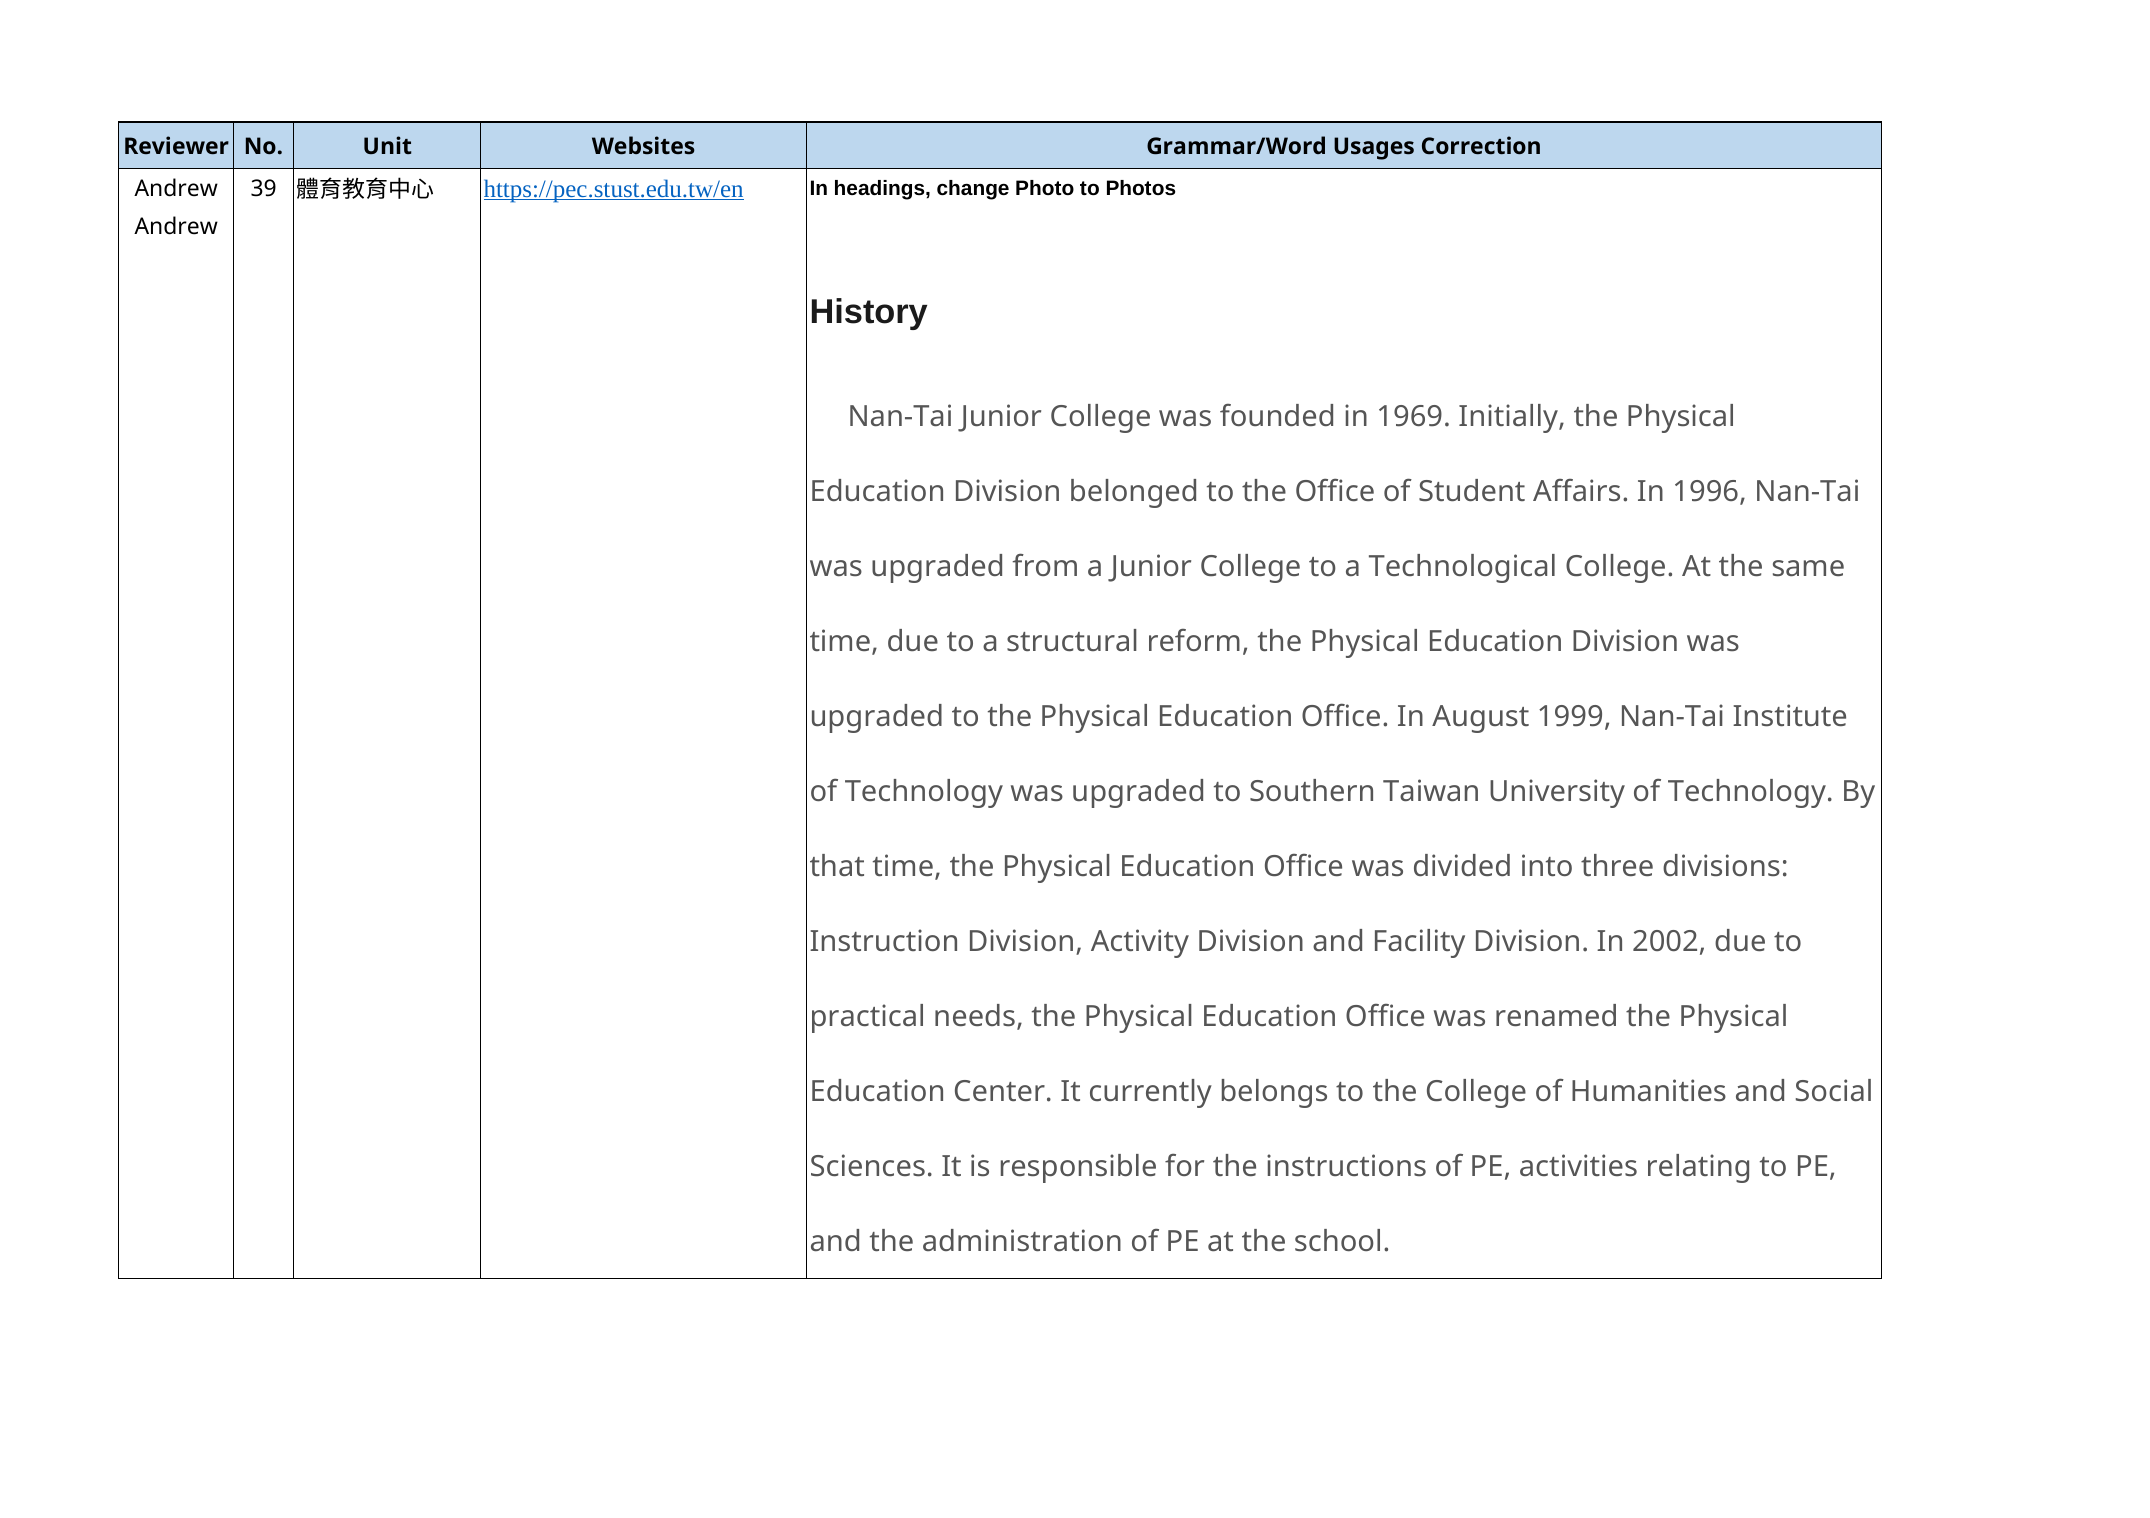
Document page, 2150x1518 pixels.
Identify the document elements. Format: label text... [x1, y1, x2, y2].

table_cell https://pec.stust.edu.tw/en [481, 169, 806, 1278]
table_cell 體育教育中心 [294, 169, 480, 1278]
table_header Unit [294, 123, 480, 168]
table_header Grammar/Word Usages Correction [807, 123, 1881, 168]
table_header No. [234, 123, 293, 168]
table_cell 39 [234, 169, 293, 1278]
table_header Reviewer [119, 123, 233, 168]
table_header Websites [481, 123, 806, 168]
table_cell Andrew Andrew [119, 169, 233, 1278]
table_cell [807, 169, 1881, 1278]
